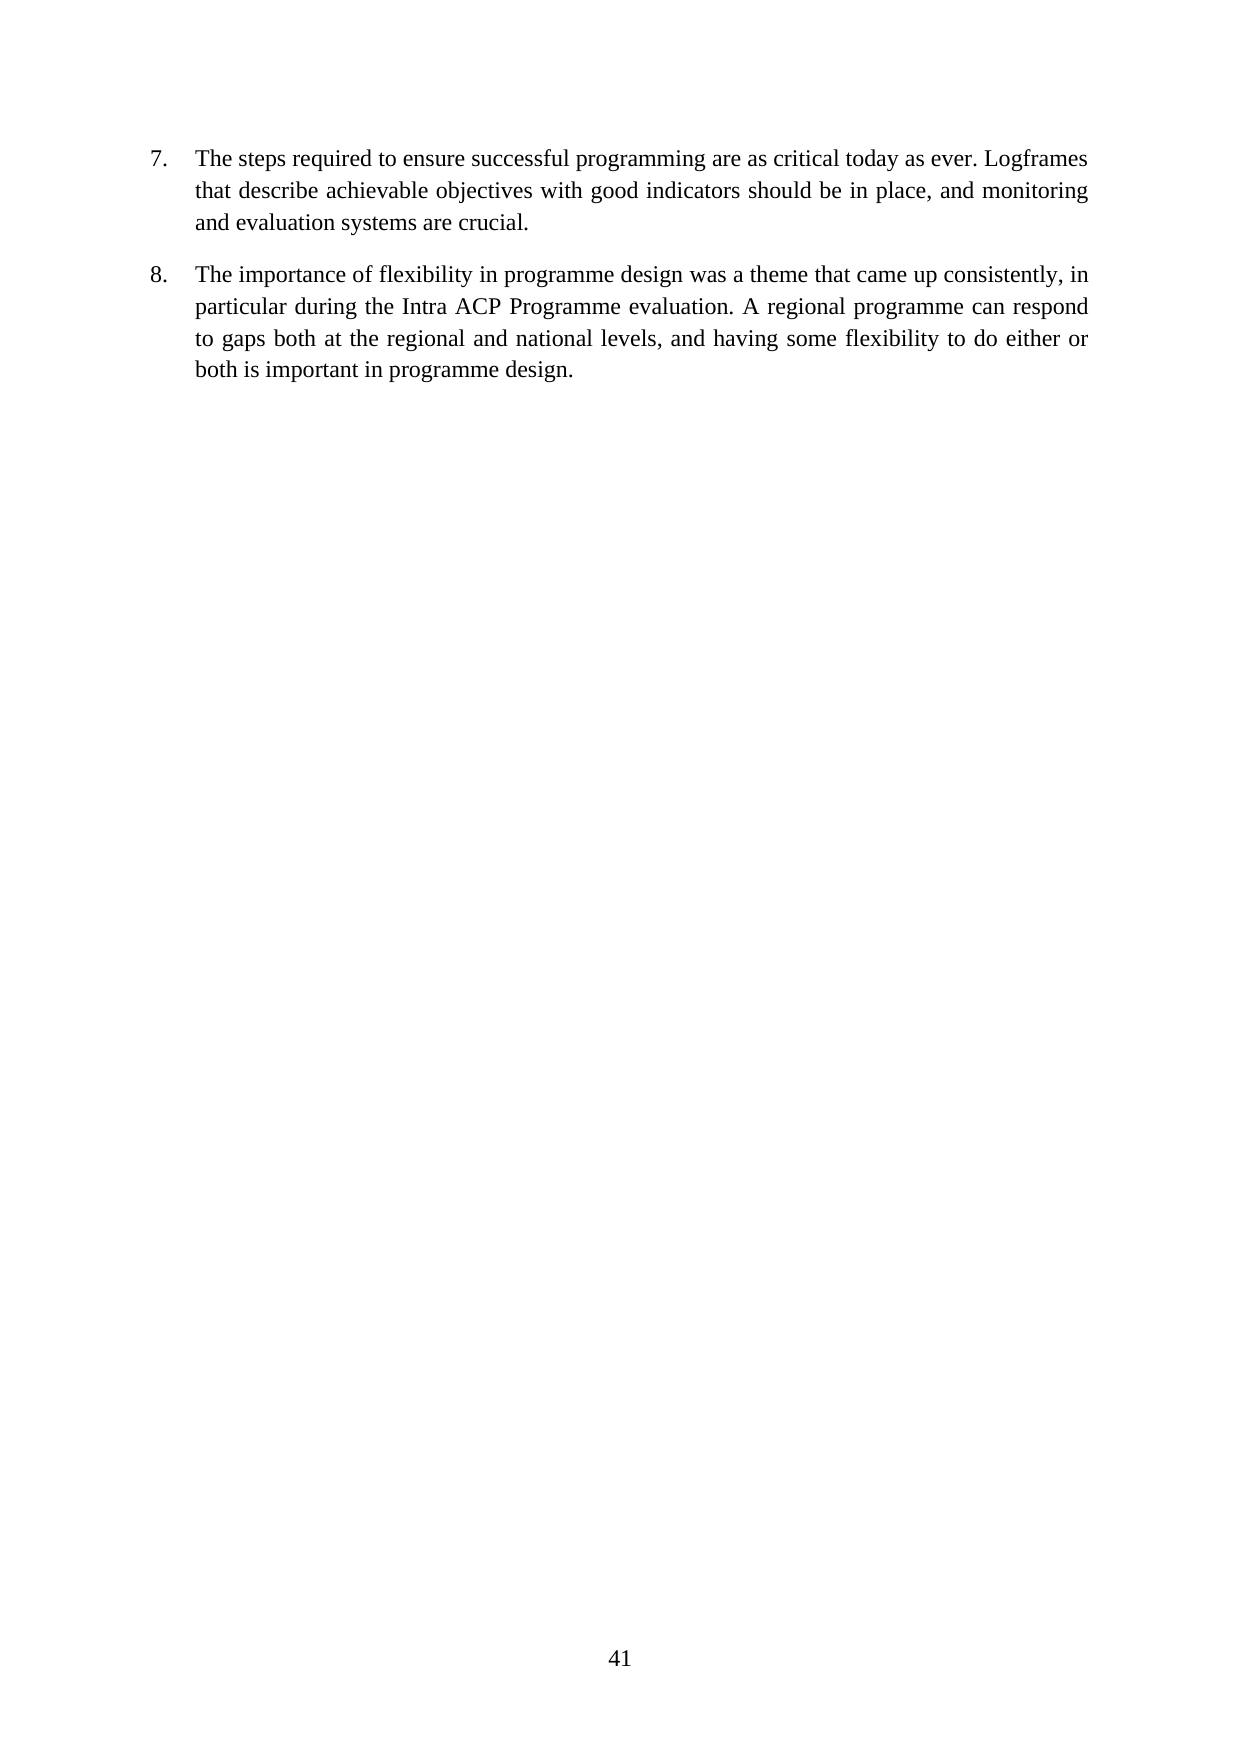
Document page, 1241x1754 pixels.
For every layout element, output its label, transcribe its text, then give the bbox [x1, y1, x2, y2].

list The steps required to ensure successful programming are as critical today as ever. Logframes that describe achievable objectives with good indicators should be in place, and monitoring and evaluation systems are crucial. [150, 144, 1090, 235]
list The importance of flexibility in programme design was a theme that came up consistently, in particular during the Intra ACP Programme evaluation. A regional programme can respond to gaps both at the regional and national levels, and having some flexibility to do either or both is important in programme design. [150, 260, 1090, 383]
